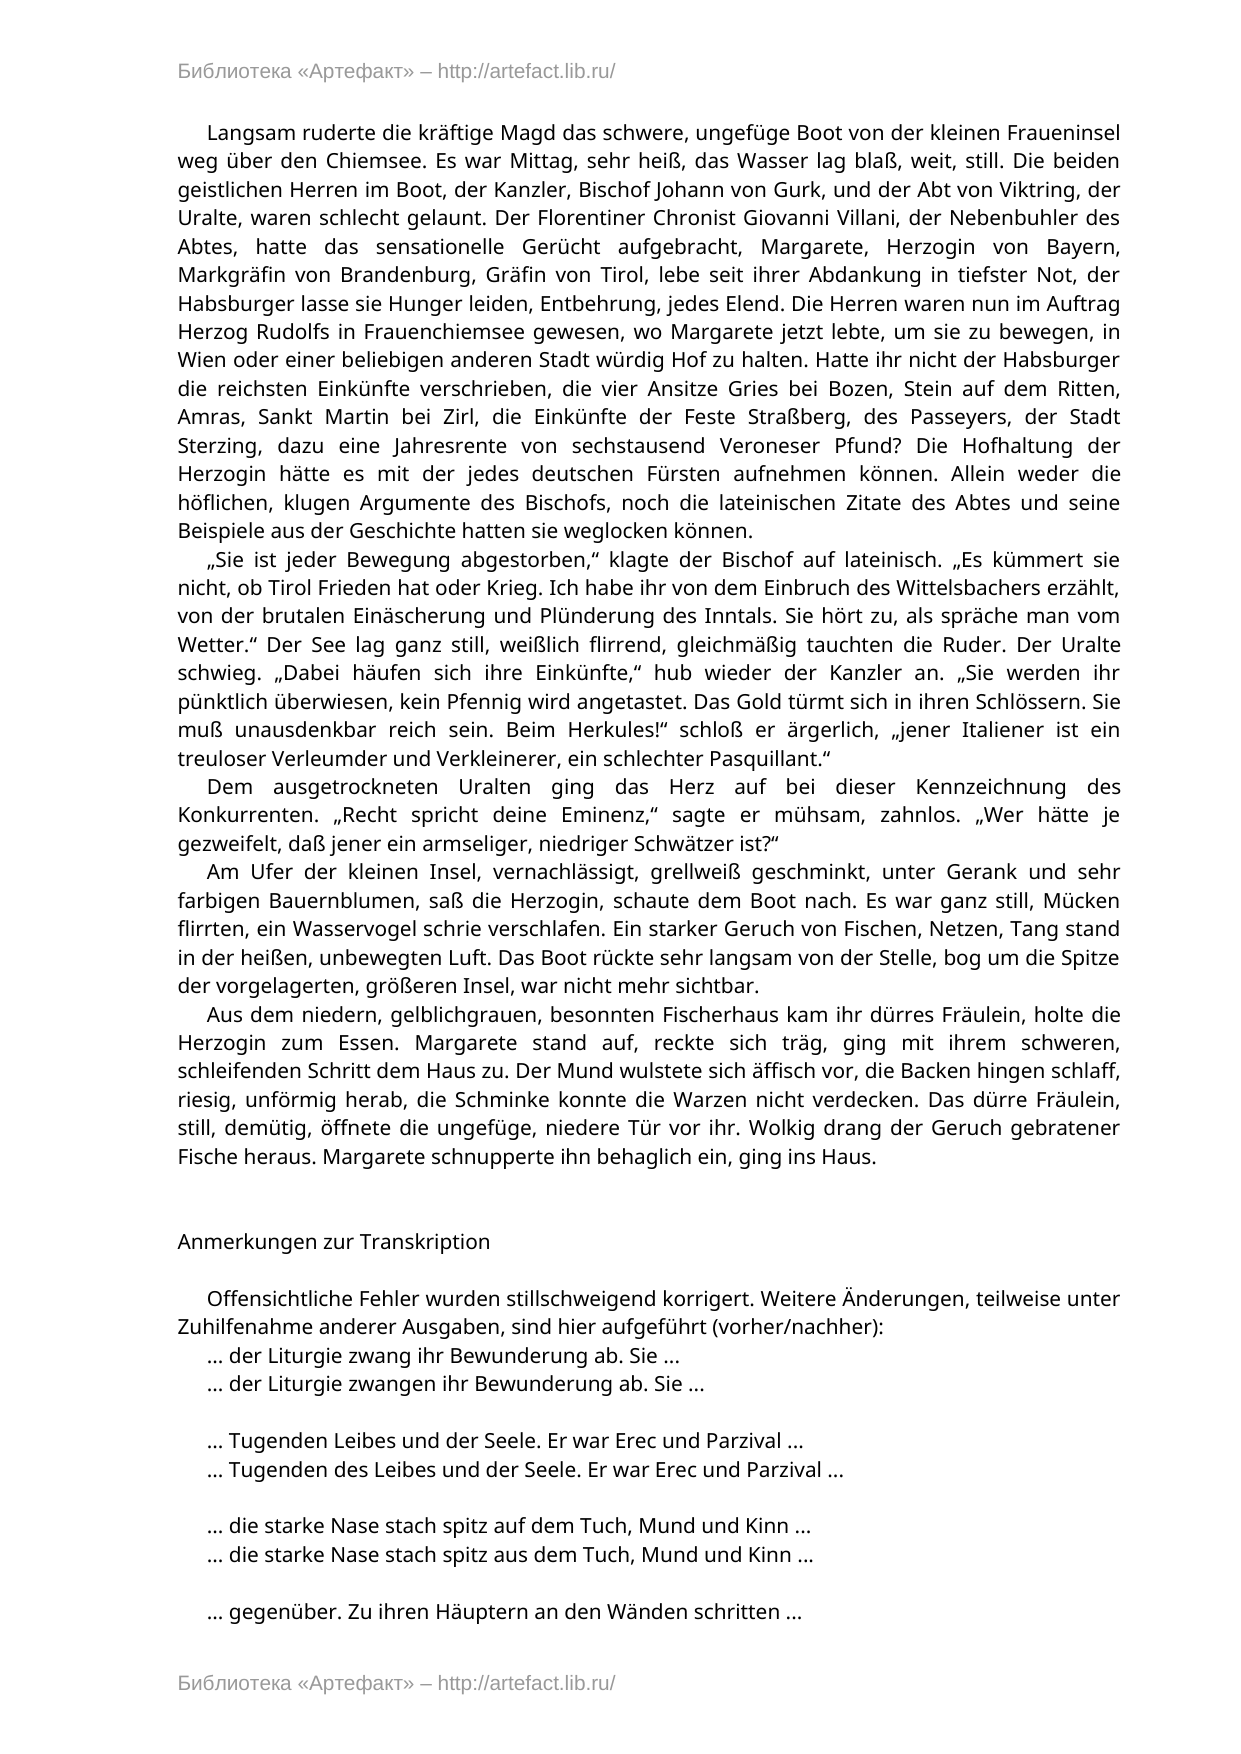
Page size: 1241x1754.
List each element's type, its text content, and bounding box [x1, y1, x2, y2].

text ... der Liturgie zwang ihr Bewunderung ab. Sie ... [177, 1341, 1122, 1369]
text ... der Liturgie zwangen ihr Bewunderung ab. Sie ... [177, 1369, 1122, 1398]
text „Sie ist jeder Bewegung abgestorben,“ klagte der Bischof auf lateinisch. „Es kümmert sie nicht, ob Tirol Frieden hat oder Krieg. Ich habe ihr von dem Einbruch des Wittelsbachers erzählt, von der brutalen Einäscherung und Plünderung des Inntals. Sie hört zu, als spräche man vom Wetter.“ Der See lag ganz still, weißlich flirrend, gleichmäßig tauchten die Ruder. Der Uralte schwieg. „Dabei häufen sich ihre Einkünfte,“ hub wieder der Kanzler an. „Sie werden ihr pünktlich überwiesen, kein Pfennig wird angetastet. Das Gold türmt sich in ihren Schlössern. Sie muß unausdenkbar reich sein. Beim Herkules!“ schloß er ärgerlich, „jener Italiener ist ein treuloser Verleumder und Verkleinerer, ein schlechter Pasquillant.“ [177, 545, 1122, 772]
text ... gegenüber. Zu ihren Häuptern an den Wänden schritten ... [177, 1597, 1122, 1625]
text Dem ausgetrockneten Uralten ging das Herz auf bei dieser Kennzeichnung des Konkurrenten. „Recht spricht deine Eminenz,“ sagte er mühsam, zahnlos. „Wer hätte je gezweifelt, daß jener ein armseliger, niedriger Schwätzer ist?“ [177, 772, 1122, 857]
text Anmerkungen zur Transkription [177, 1227, 1122, 1256]
text ... die starke Nase stach spitz auf dem Tuch, Mund und Kinn ... [177, 1512, 1122, 1540]
text ... die starke Nase stach spitz aus dem Tuch, Mund und Kinn ... [177, 1540, 1122, 1568]
text Aus dem niedern, gelblichgrauen, besonnten Fischerhaus kam ihr dürres Fräulein, holte die Herzogin zum Essen. Margarete stand auf, reckte sich träg, ging mit ihrem schweren, schleifenden Schritt dem Haus zu. Der Mund wulstete sich äffisch vor, die Backen hingen schlaff, riesig, unförmig herab, die Schminke konnte die Warzen nicht verdecken. Das dürre Fräulein, still, demütig, öffnete die ungefüge, niedere Tür vor ihr. Wolkig drang der Geruch gebratener Fische heraus. Margarete schnupperte ihn behaglich ein, ging ins Haus. [177, 1000, 1122, 1170]
text ... Tugenden des Leibes und der Seele. Er war Erec und Parzival ... [177, 1455, 1122, 1483]
text Am Ufer der kleinen Insel, vernachlässigt, grellweiß geschminkt, unter Gerank und sehr farbigen Bauernblumen, saß die Herzogin, schaute dem Boot nach. Es war ganz still, Mücken flirrten, ein Wasservogel schrie verschlafen. Ein starker Geruch von Fischen, Netzen, Tang stand in der heißen, unbewegten Luft. Das Boot rückte sehr langsam von der Stelle, bog um die Spitze der vorgelagerten, größeren Insel, war nicht mehr sichtbar. [177, 857, 1122, 1000]
text ... Tugenden Leibes und der Seele. Er war Erec und Parzival ... [177, 1426, 1122, 1455]
text Offensichtliche Fehler wurden stillschweigend korrigert. Weitere Änderungen, teilweise unter Zuhilfenahme anderer Ausgaben, sind hier aufgeführt (vorher/nachher): [177, 1284, 1122, 1341]
text Langsam ruderte die kräftige Magd das schwere, ungefüge Boot von der kleinen Fraueninsel weg über den Chiemsee. Es war Mittag, sehr heiß, das Wasser lag blaß, weit, still. Die beiden geistlichen Herren im Boot, der Kanzler, Bischof Johann von Gurk, und der Abt von Viktring, der Uralte, waren schlecht gelaunt. Der Florentiner Chronist Giovanni Villani, der Nebenbuhler des Abtes, hatte das sensationelle Gerücht aufgebracht, Margarete, Herzogin von Bayern, Markgräfin von Brandenburg, Gräfin von Tirol, lebe seit ihrer Abdankung in tiefster Not, der Habsburger lasse sie Hunger leiden, Entbehrung, jedes Elend. Die Herren waren nun im Auftrag Herzog Rudolfs in Frauenchiemsee gewesen, wo Margarete jetzt lebte, um sie zu bewegen, in Wien oder einer beliebigen anderen Stadt würdig Hof zu halten. Hatte ihr nicht der Habsburger die reichsten Einkünfte verschrieben, die vier Ansitze Gries bei Bozen, Stein auf dem Ritten, Amras, Sankt Martin bei Zirl, die Einkünfte der Feste Straßberg, des Passeyers, der Stadt Sterzing, dazu eine Jahresrente von sechstausend Veroneser Pfund? Die Hofhaltung der Herzogin hätte es mit der jedes deutschen Fürsten aufnehmen können. Allein weder die höflichen, klugen Argumente des Bischofs, noch die lateinischen Zitate des Abtes und seine Beispiele aus der Geschichte hatten sie weglocken können. [177, 118, 1122, 545]
